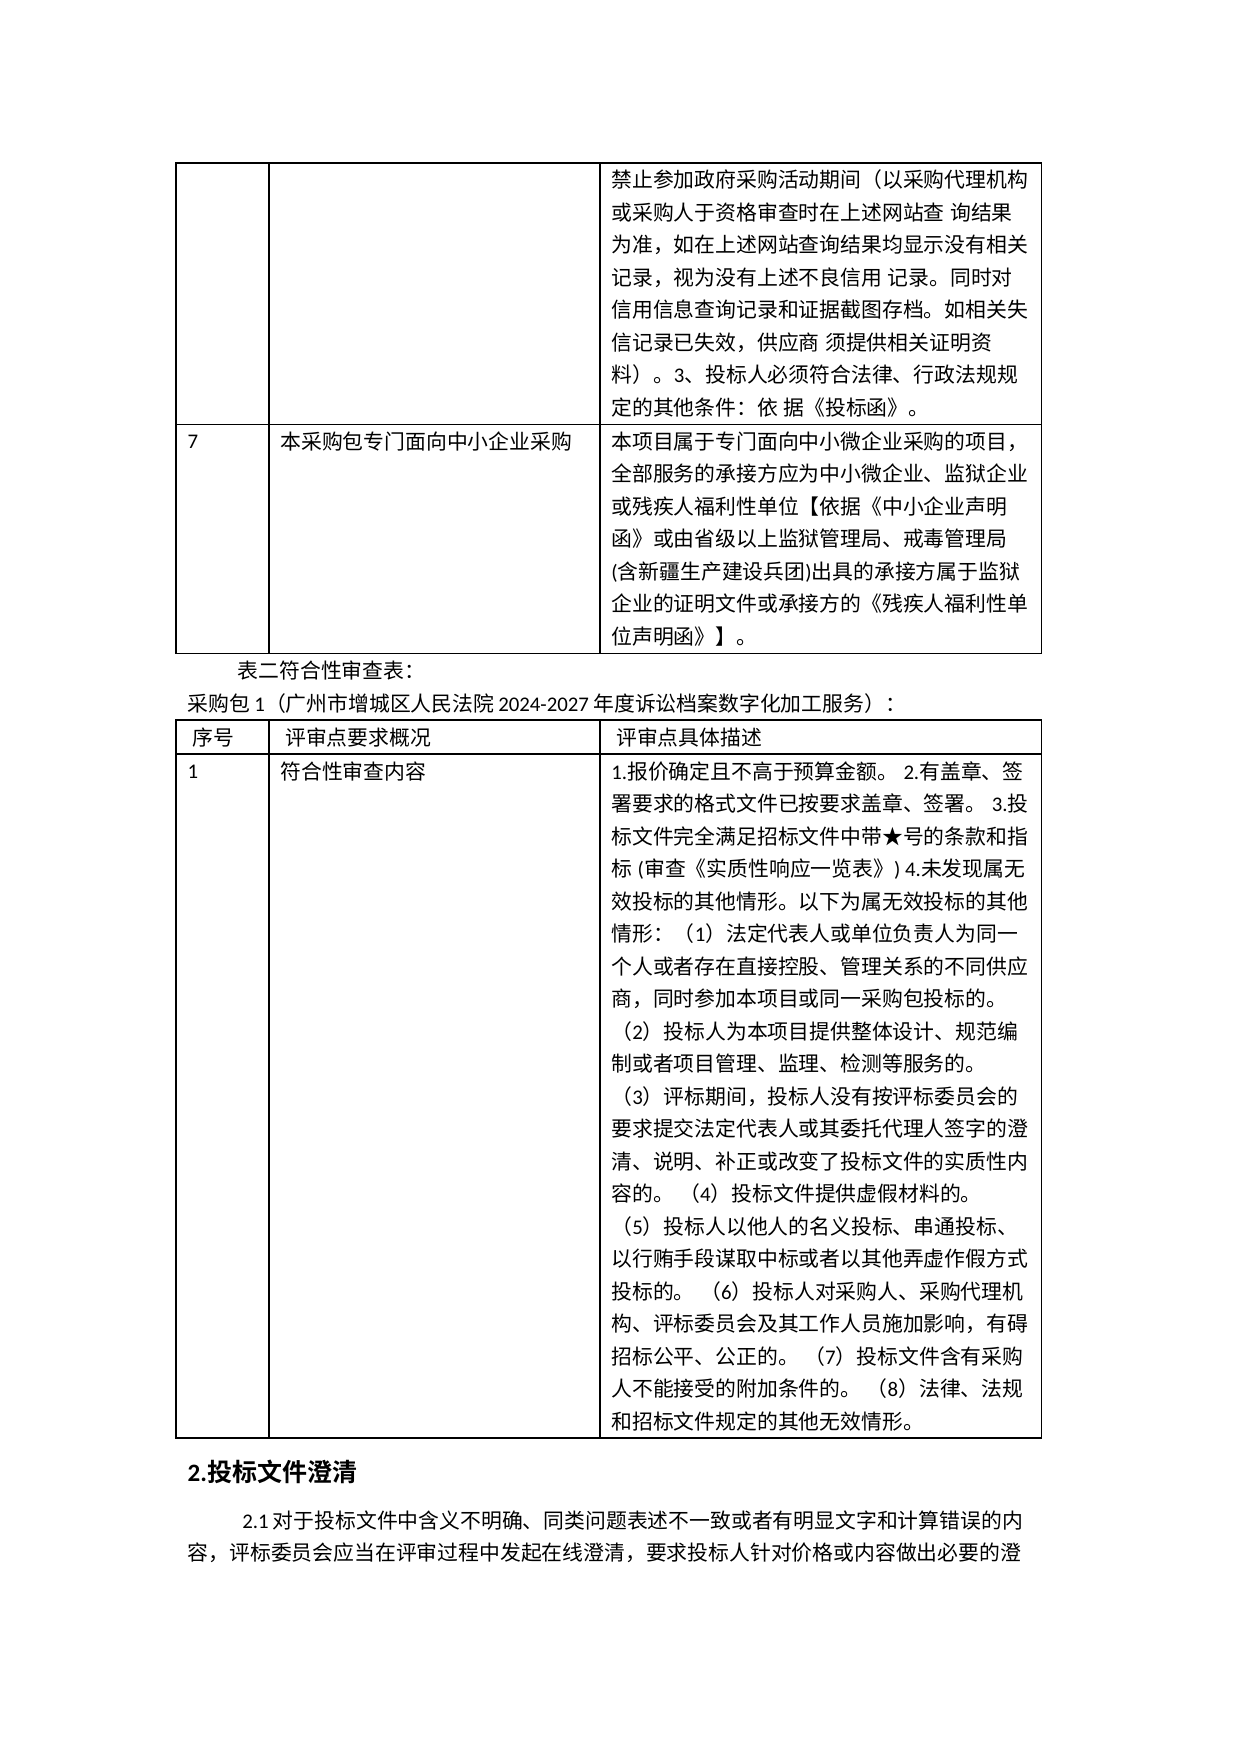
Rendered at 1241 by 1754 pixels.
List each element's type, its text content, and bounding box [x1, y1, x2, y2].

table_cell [601, 164, 1041, 423]
table_cell 本采购包专门面向中小企业采购 [270, 425, 599, 653]
table_cell 7 [177, 425, 268, 653]
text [187, 1504, 1053, 1569]
table_header 评审点要求概况 [270, 721, 599, 753]
text 表二符合性审查表： [187, 654, 1053, 687]
text 2.投标文件澄清 [187, 1439, 1053, 1504]
table_cell 1 [177, 755, 268, 1437]
table_cell 符合性审查内容 [270, 755, 599, 1437]
table_header 序号 [177, 721, 268, 753]
text 采购包1（广州市增城区人民法院2024-2027年度诉讼档案数字化加工服务）： [187, 687, 1053, 719]
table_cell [270, 164, 599, 423]
table_cell 1.报价确定且不高于预算金额。 2.有盖章、签署要求的格式文件已按要求盖章、签署。 3.投标文件完全满足招标文件中带★号的条款和指标 (审查《实质性响应一览表》) 4.未发现属无效投标的其他情形。以下为属无效投标的其他情形：（1）法定代表人或单位负责人为同一个人或者存在直接控股、管理关系的不同供应商，同时参加本项目或同一采购包投标的。 （2）投标人为本项目提供整体设计、规范编制或者项目管理、监理、检测等服务的。（3）评标期间，投标人没有按评标委员会的要求提交法定代表人或其委托代理人签字的澄清、说明、补正或改变了投标文件的实质性内容的。 （4）投标文件提供虚假材料的。 （5）投标人以他人的名义投标、串通投标、以行贿手段谋取中标或者以其他弄虚作假方式投标的。 （6）投标人对采购人、采购代理机构、评标委员会及其工作人员施加影响，有碍招标公平、公正的。 （7）投标文件含有采购人不能接受的附加条件的。 （8）法律、法规和招标文件规定的其他无效情形。 [601, 755, 1041, 1437]
table_cell 本项目属于专门面向中小微企业采购的项目，全部服务的承接方应为中小微企业、监狱企业或残疾人福利性单位【依据《中小企业声明函》或由省级以上监狱管理局、戒毒管理局(含新疆生产建设兵团)出具的承接方属于监狱企业的证明文件或承接方的《残疾人福利性单位声明函》】。 [601, 425, 1041, 653]
table_header 评审点具体描述 [601, 721, 1041, 753]
table_cell 6 [177, 164, 268, 423]
